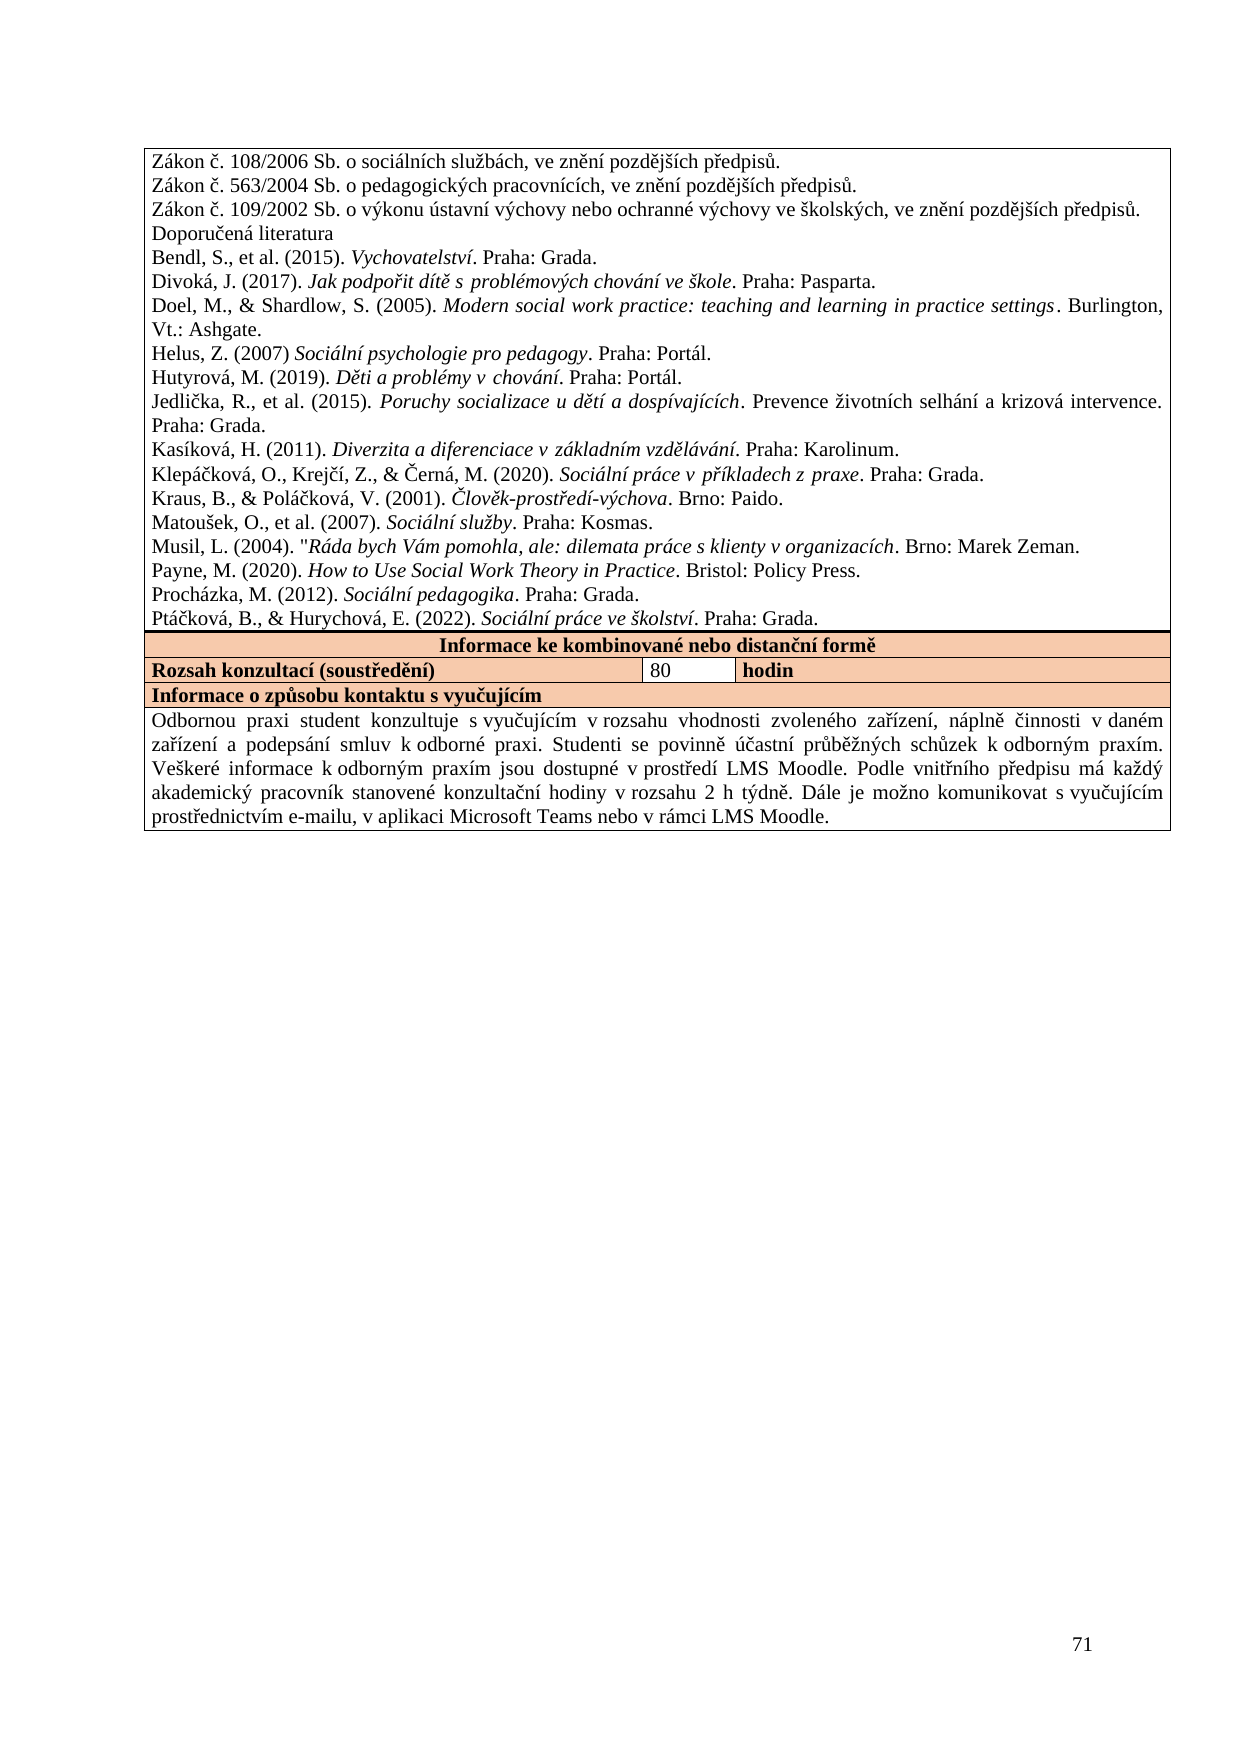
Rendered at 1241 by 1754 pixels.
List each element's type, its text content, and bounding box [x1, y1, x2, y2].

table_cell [145, 149, 1170, 630]
table_cell 80 [643, 658, 735, 682]
table_cell hodin [736, 658, 1170, 682]
table_cell Informace o způsobu kontaktu s vyučujícím [145, 683, 1170, 707]
table_cell Informace ke kombinované nebo distanční formě [145, 633, 1170, 657]
table_cell Rozsah konzultací (soustředění) [145, 658, 642, 682]
table_cell Odbornou praxi student konzultuje s vyučujícím v rozsahu vhodnosti zvoleného zařízení, náplně činnosti v daném zařízení a podepsání smluv k odborné praxi. Studenti se povinně účastní průběžných schůzek k odborným praxím. Veškeré informace k odborným praxím jsou dostupné v prostředí LMS Moodle. Podle vnitřního předpisu má každý akademický pracovník stanovené konzultační hodiny v rozsahu 2 h týdně. Dále je možno komunikovat s vyučujícím prostřednictvím e-mailu, v aplikaci Microsoft Teams nebo v rámci LMS Moodle. [145, 708, 1170, 830]
